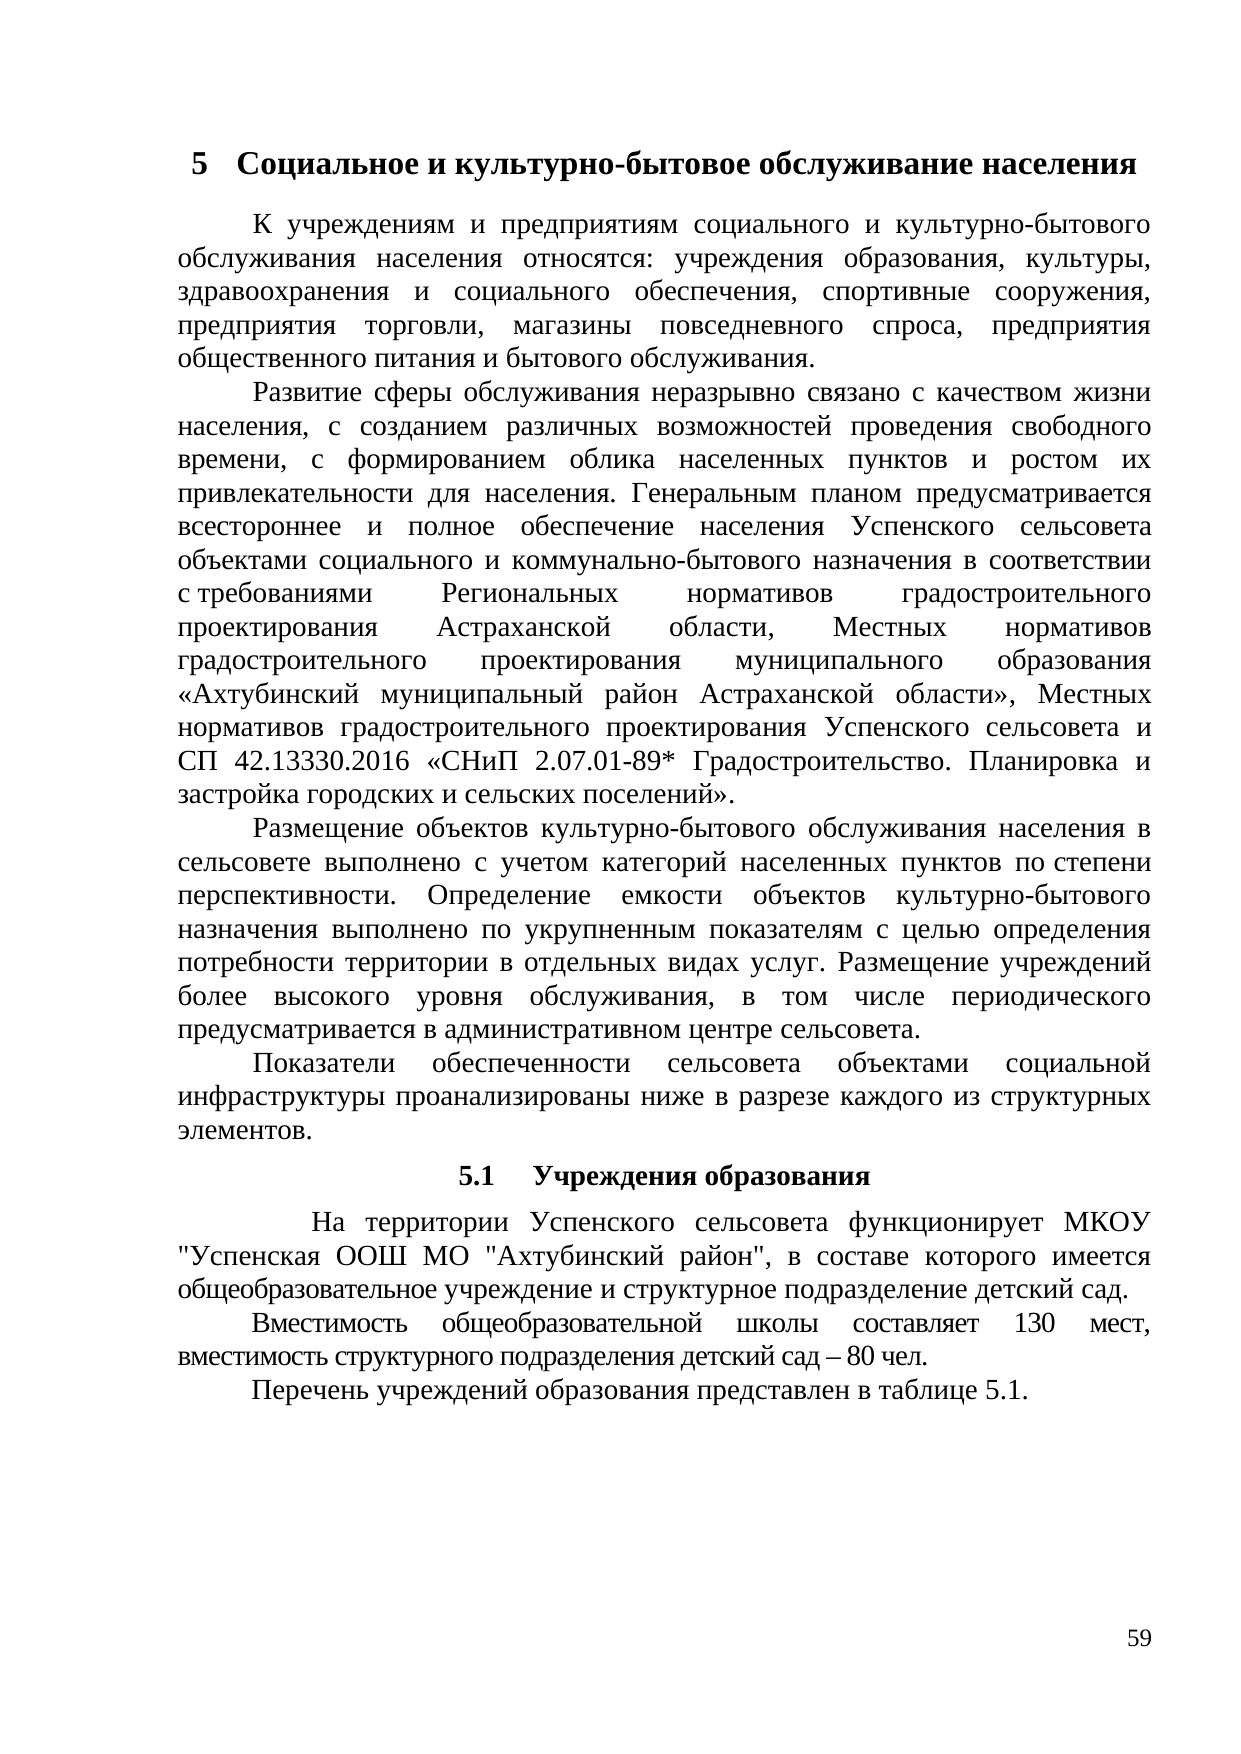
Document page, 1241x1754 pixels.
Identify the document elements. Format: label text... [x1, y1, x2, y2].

text Развитие сферы обслуживания неразрывно связано с качеством жизни населения, с созданием различных возможностей проведения свободного времени, с формированием облика населенных пунктов и ростом их привлекательности для населения. Генеральным планом предусматривается всестороннее и полное обеспечение населения Успенского сельсовета объектами социального и коммунально-бытового назначения в соответствии с требованиями Региональных нормативов градостроительного проектирования Астраханской области, Местных нормативов градостроительного проектирования муниципального образования «Ахтубинский муниципальный район Астраханской области», Местных нормативов градостроительного проектирования Успенского сельсовета и СП 42.13330.2016 «СНиП 2.07.01-89* Градостроительство. Планировка и застройка городских и сельских поселений». [177, 374, 1152, 810]
text Перечень учреждений образования представлен в таблице 5.1. [177, 1372, 1152, 1405]
subtitle Учреждения образования [177, 1158, 1152, 1192]
text На территории Успенского сельсовета функционирует МКОУ "Успенская ООШ МО "Ахтубинский район", в составе которого имеется общеобразовательное учреждение и структурное подразделение детский сад. [177, 1204, 1152, 1305]
text Размещение объектов культурно-бытового обслуживания населения в сельсовете выполнено с учетом категорий населенных пунктов по степени перспективности. Определение емкости объектов культурно-бытового назначения выполнено по укрупненным показателям с целью определения потребности территории в отдельных видах услуг. Размещение учреждений более высокого уровня обслуживания, в том числе периодического предусматривается в административном центре сельсовета. [177, 810, 1152, 1045]
text Вместимость общеобразовательной школы составляет 130 мест, вместимость структурного подразделения детский сад – 80 чел. [177, 1305, 1152, 1372]
text К учреждениям и предприятиям социального и культурно-бытового обслуживания населения относятся: учреждения образования, культуры, здравоохранения и социального обеспечения, спортивные сооружения, предприятия торговли, магазины повседневного спроса, предприятия общественного питания и бытового обслуживания. [177, 206, 1152, 374]
text Показатели обеспеченности сельсовета объектами социальной инфраструктуры проанализированы ниже в разрезе каждого из структурных элементов. [177, 1045, 1152, 1146]
subtitle Социальное и культурно-бытовое обслуживание населения [177, 143, 1152, 181]
